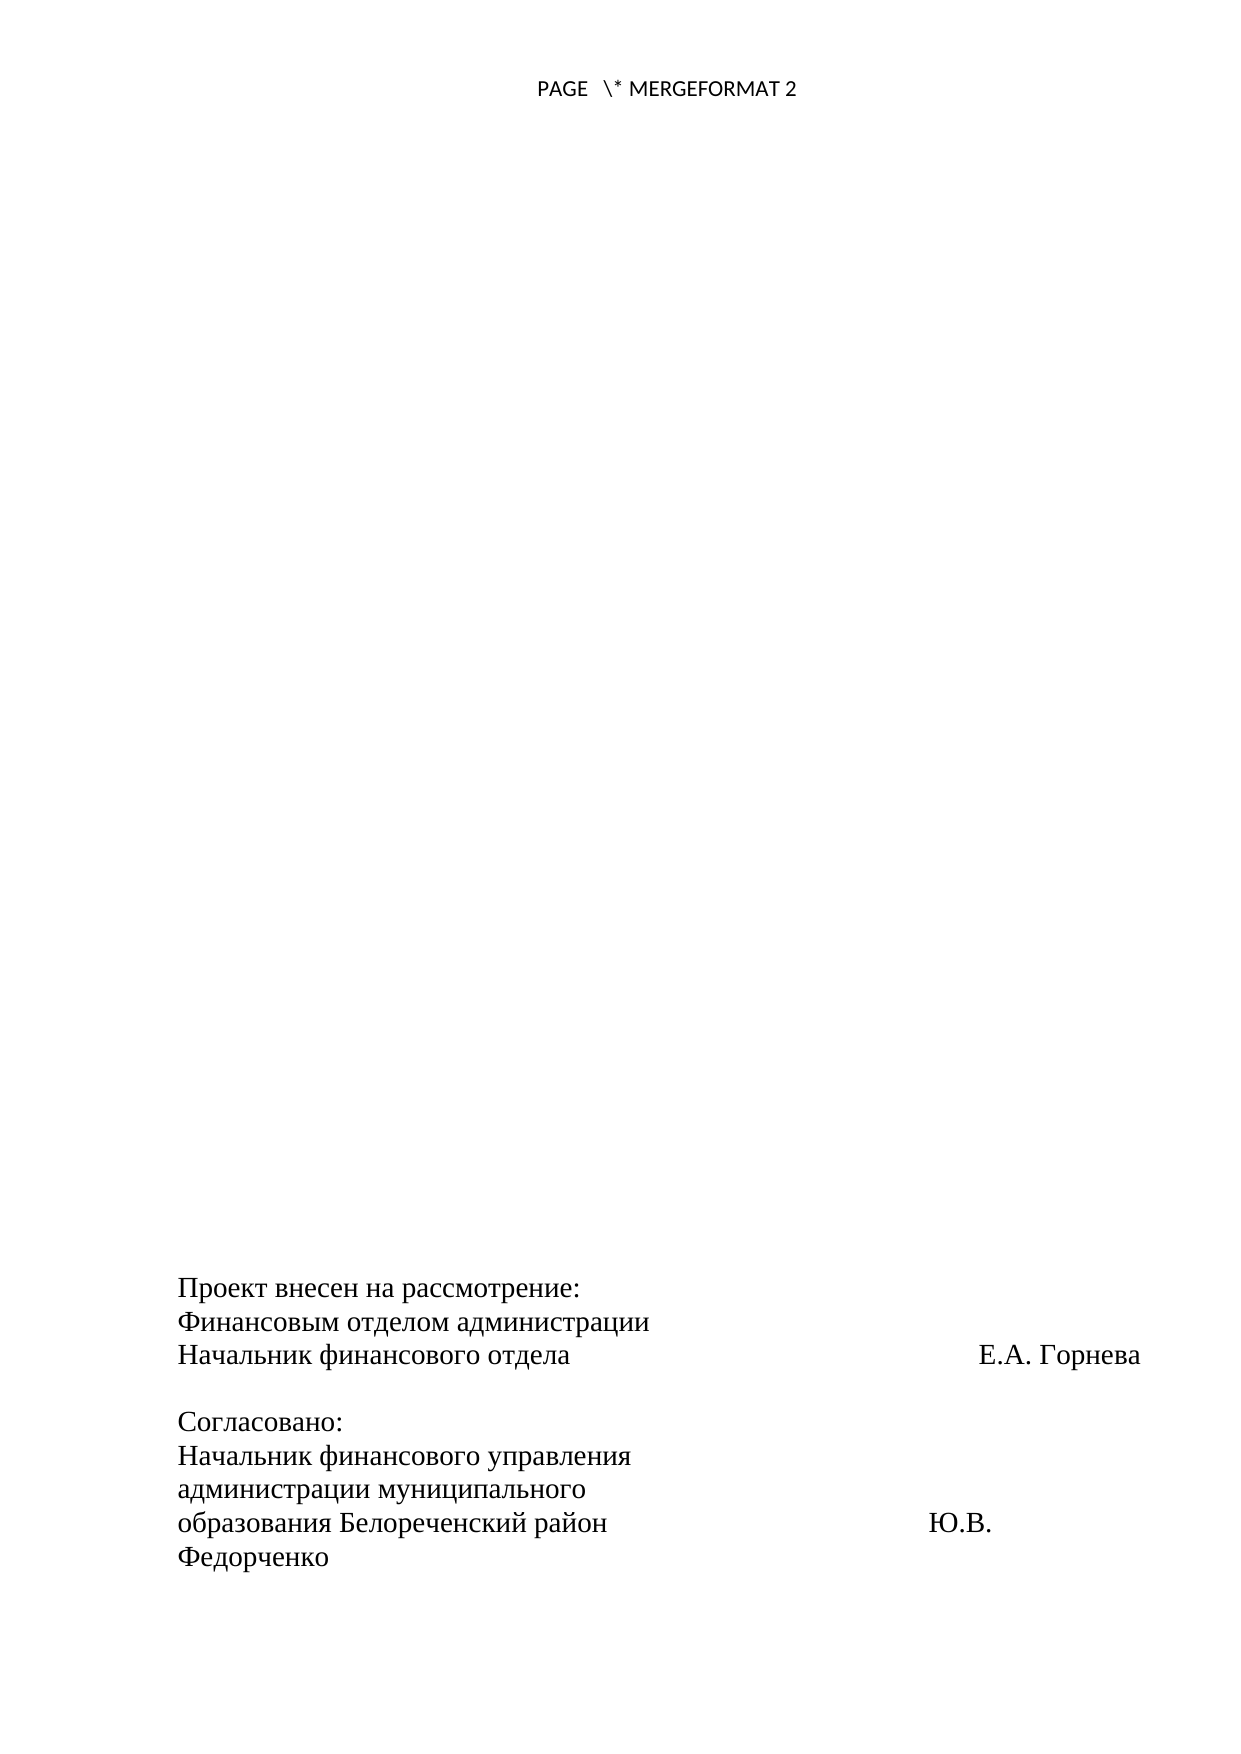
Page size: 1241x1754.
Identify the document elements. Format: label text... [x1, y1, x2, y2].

text Начальник финансового отдела Е.А. Горнева [177, 1337, 1152, 1371]
text Начальник финансового управления [177, 1438, 1152, 1472]
text Согласовано: [177, 1404, 1152, 1438]
text образования Белореченский район Ю.В. Федорченко [177, 1505, 1152, 1572]
text Финансовым отделом администрации [177, 1304, 1152, 1337]
text Проект внесен на рассмотрение: [177, 1270, 1152, 1304]
text администрации муниципального [177, 1472, 1152, 1505]
